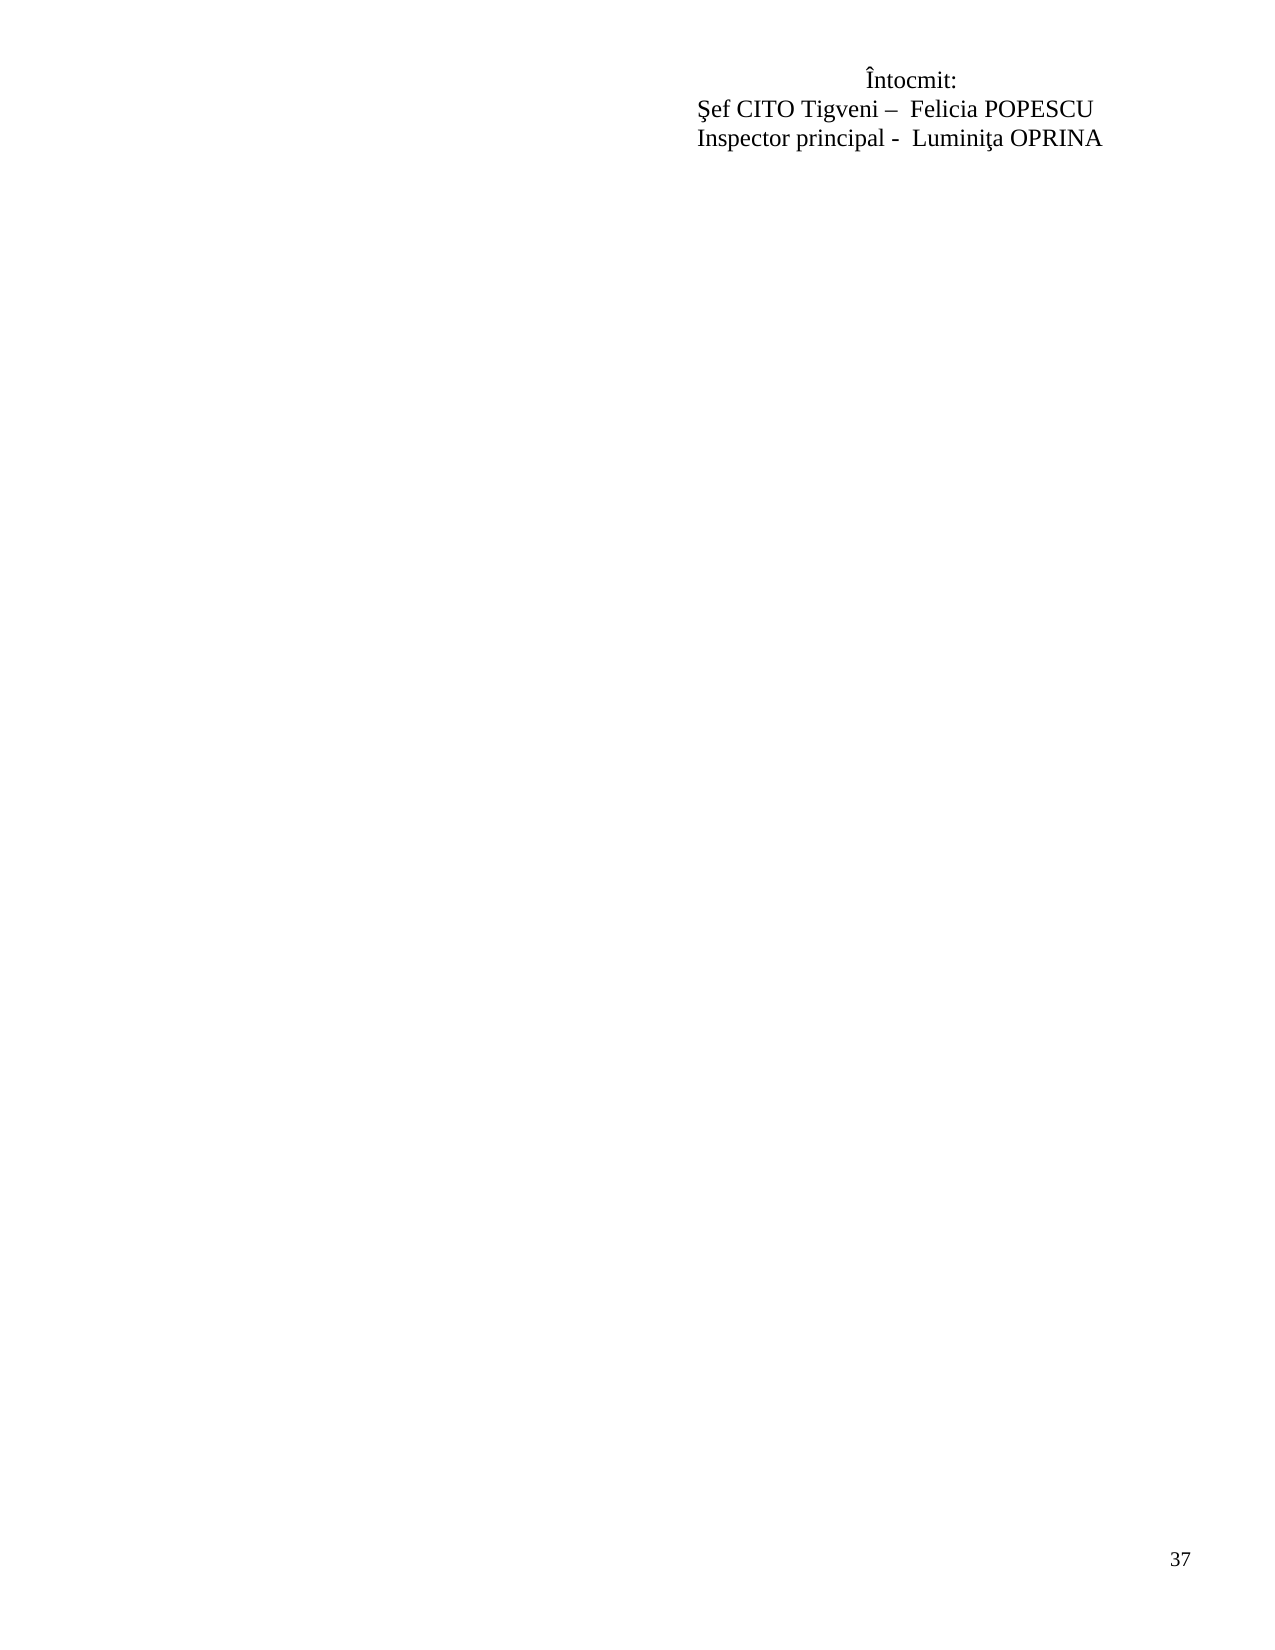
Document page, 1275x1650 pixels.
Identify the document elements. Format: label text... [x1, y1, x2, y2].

text Întocmit: [141, 66, 1191, 94]
text Şef CITO Tigveni – Felicia POPESCU [178, 94, 1191, 123]
text Inspector principal - Luminiţa OPRINA [178, 123, 1191, 152]
